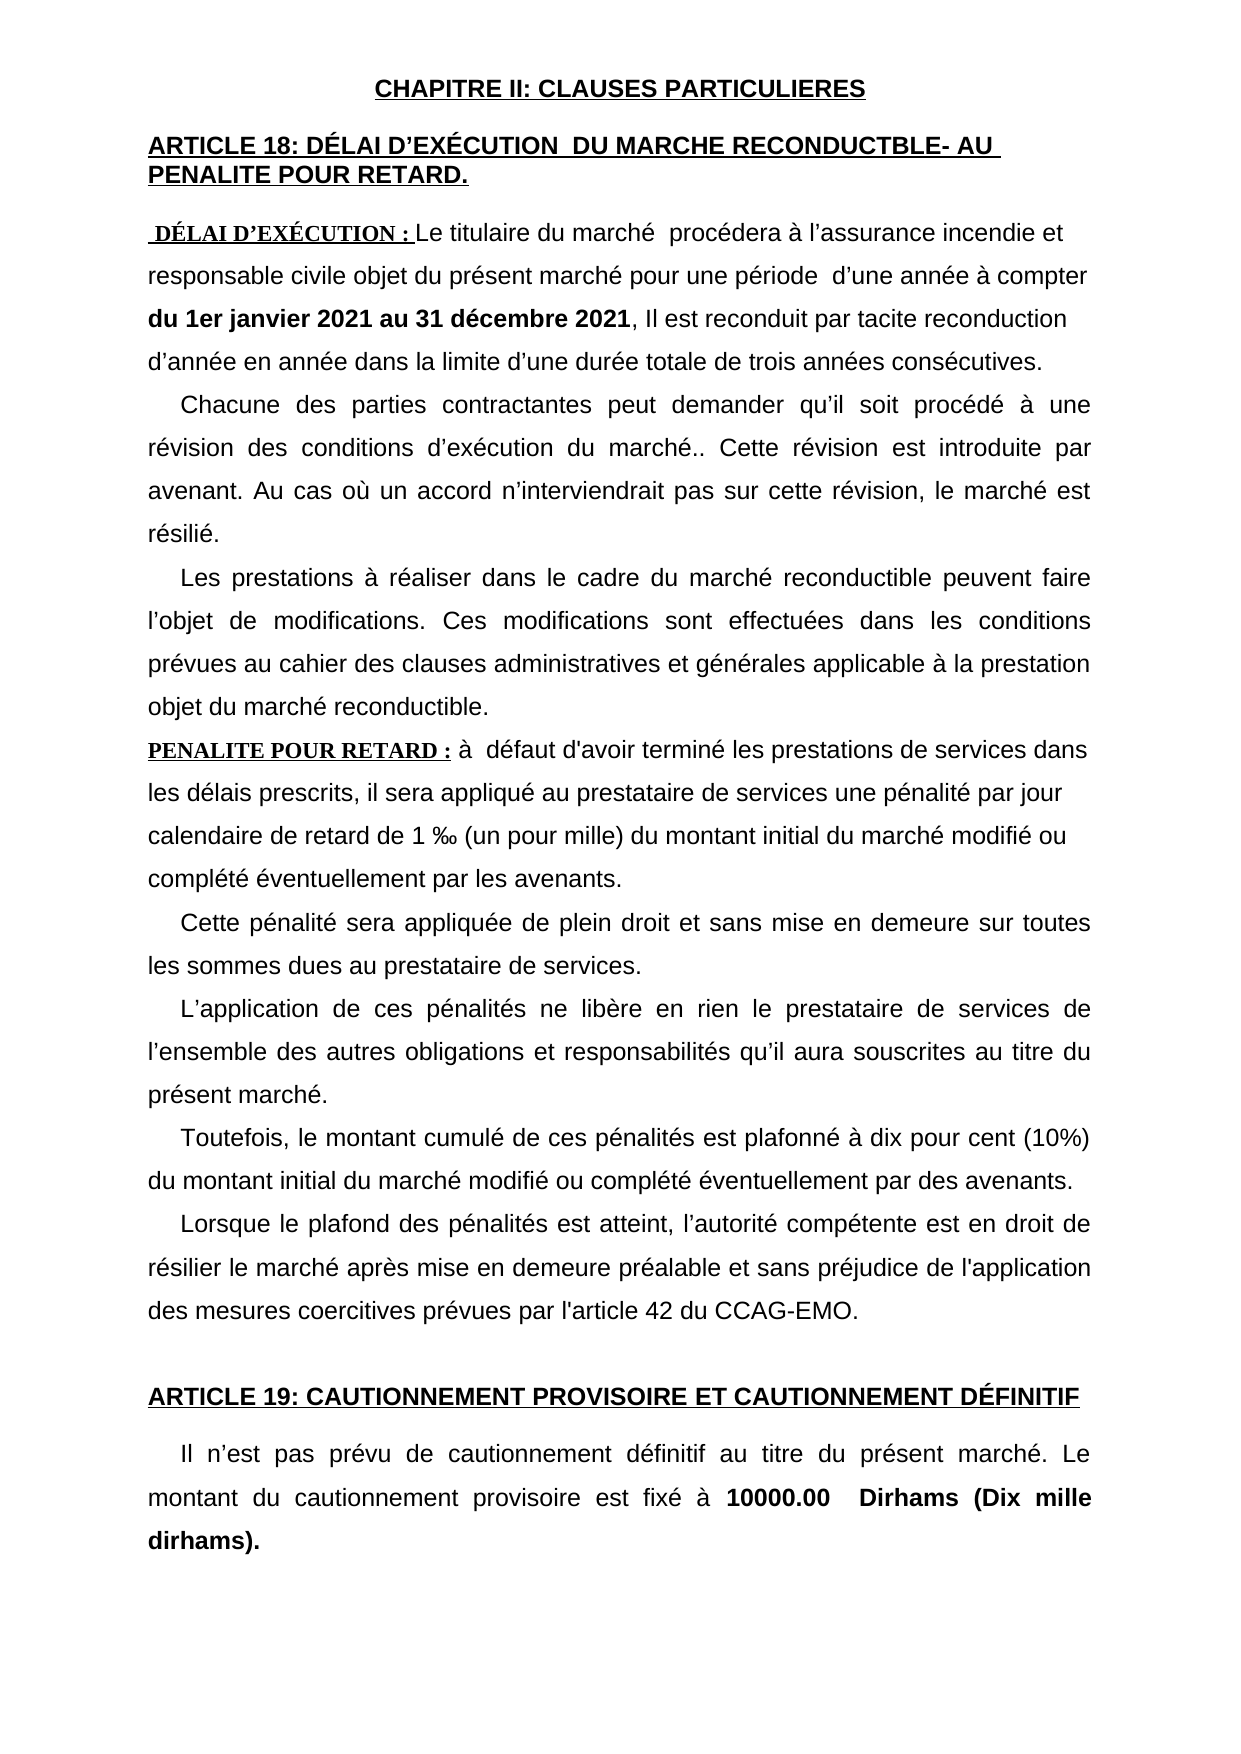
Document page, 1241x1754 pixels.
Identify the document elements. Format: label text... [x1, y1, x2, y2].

text Chacune des parties contractantes peut demander qu’il soit procédé à une révision des conditions d’exécution du marché.. Cette révision est introduite par avenant. Au cas où un accord n’interviendrait pas sur cette révision, le marché est résilié. [148, 390, 1093, 548]
text Cette pénalité sera appliquée de plein droit et sans mise en demeure sur toutes les sommes dues au prestataire de services. [148, 908, 1093, 979]
text Les prestations à réaliser dans le cadre du marché reconductible peuvent faire l’objet de modifications. Ces modifications sont effectuées dans les conditions prévues au cahier des clauses administratives et générales applicable à la prestation objet du marché reconductible. [148, 563, 1093, 721]
text délai d’exécution : Le titulaire du marché procédera à l’assurance incendie et responsable civile objet du présent marché pour une période d’une année à compter du 1er janvier 2021 au 31 décembre 2021, Il est reconduit par tacite reconduction d’année en année dans la limite d’une durée totale de trois années consécutives. [148, 218, 1093, 376]
text Toutefois, le montant cumulé de ces pénalités est plafonné à dix pour cent (10%) du montant initial du marché modifié ou complété éventuellement par des avenants. [148, 1123, 1093, 1195]
text Article 18: délai d’exécution DU MARCHE RECONDUCTBLE- AU PENALITE POUR RETARD. [148, 131, 1093, 189]
text Lorsque le plafond des pénalités est atteint, l’autorité compétente est en droit de résilier le marché après mise en demeure préalable et sans préjudice de l'application des mesures coercitives prévues par l'article 42 du CCAG-EMO. [148, 1209, 1093, 1324]
text Il n’est pas prévu de cautionnement définitif au titre du présent marché. Le montant du cautionnement provisoire est fixé à 10000.00 Dirhams (Dix mille dirhams). [148, 1439, 1093, 1554]
subtitle Chapitre II: clauses PARTICULIERES [148, 74, 1093, 103]
text Article 19: Cautionnement provisoire et cautionnement définitif [148, 1382, 1093, 1411]
text L’application de ces pénalités ne libère en rien le prestataire de services de l’ensemble des autres obligations et responsabilités qu’il aura souscrites au titre du présent marché. [148, 994, 1093, 1109]
text PENALITE POUR RETARD : à défaut d'avoir terminé les prestations de services dans les délais prescrits, il sera appliqué au prestataire de services une pénalité par jour calendaire de retard de 1 ‰ (un pour mille) du montant initial du marché modifié ou complété éventuellement par les avenants. [148, 735, 1093, 893]
